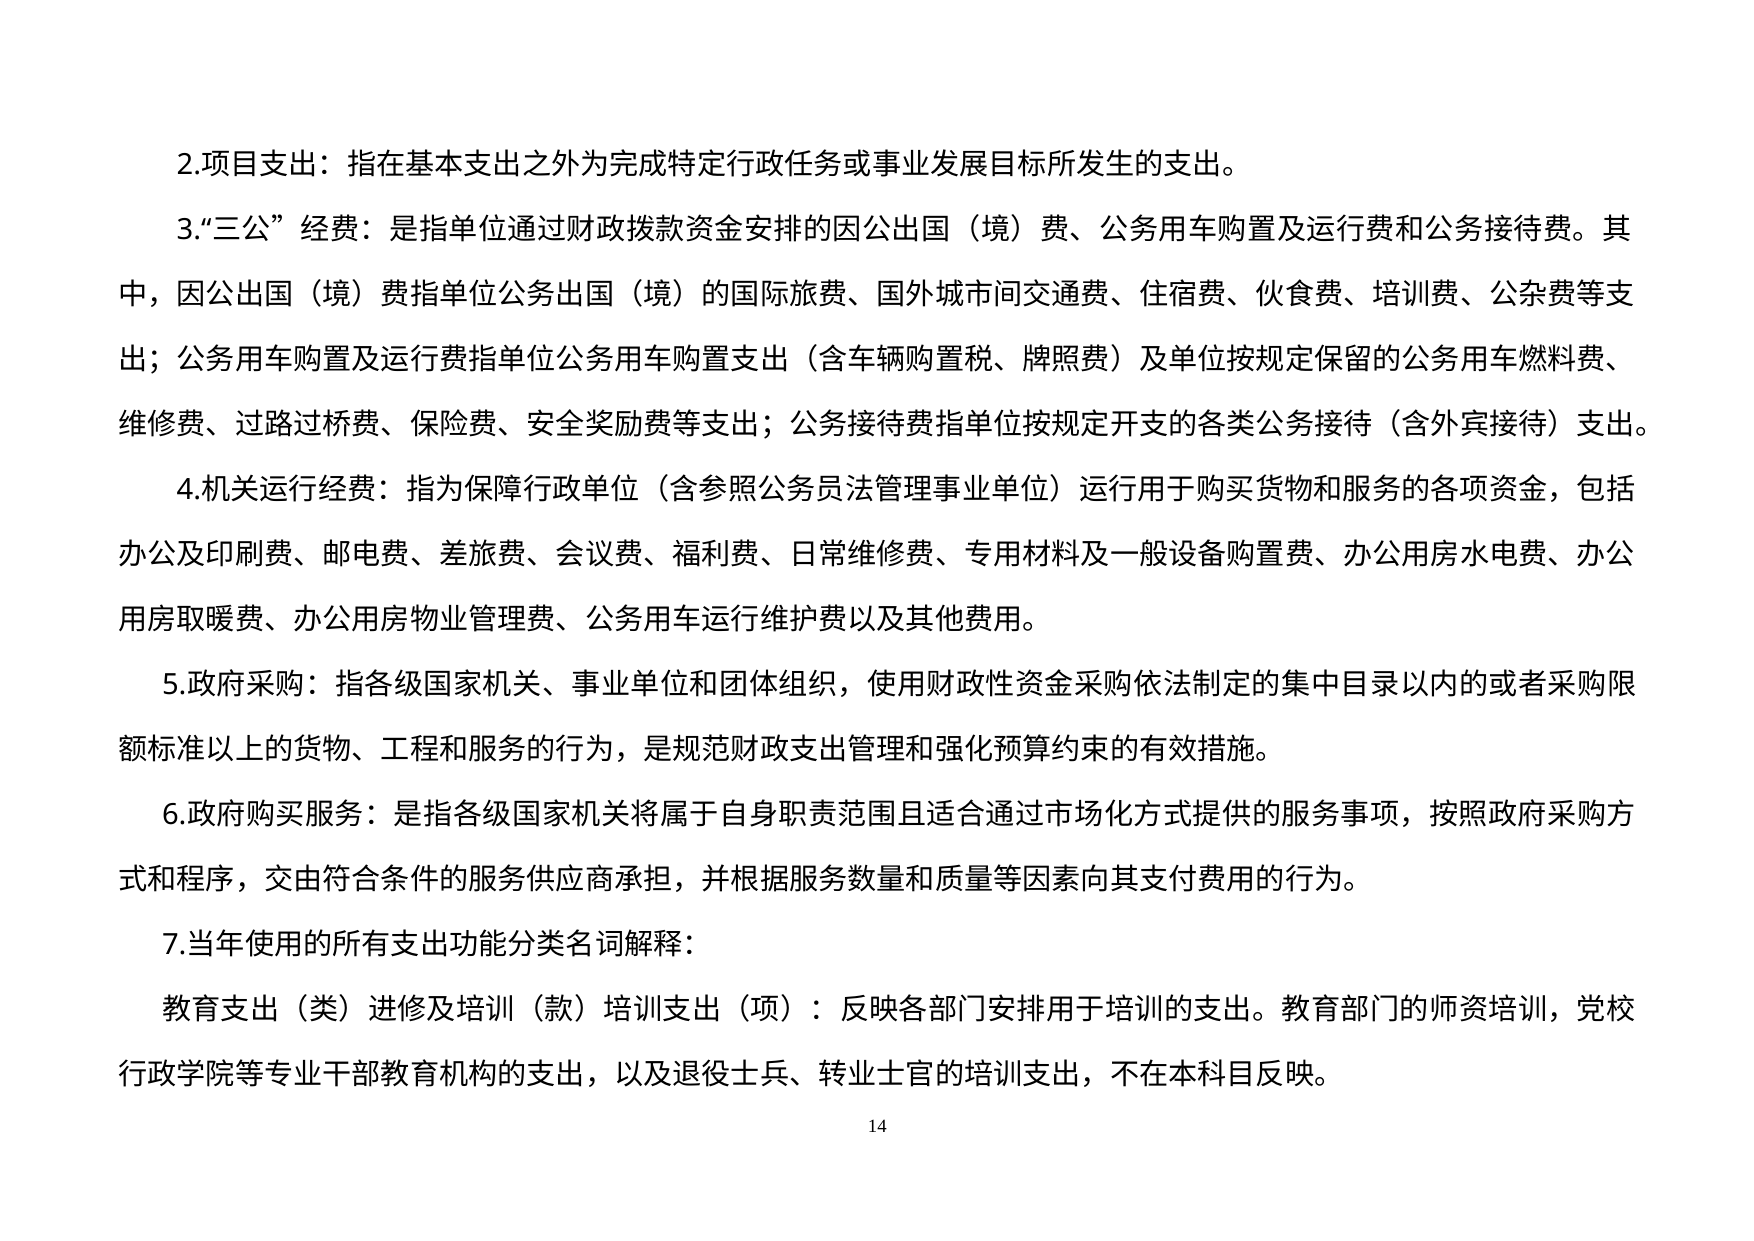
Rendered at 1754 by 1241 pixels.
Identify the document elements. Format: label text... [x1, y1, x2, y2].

text 教育支出（类）进修及培训（款）培训支出（项）：反映各部门安排用于培训的支出。教育部门的师资培训，党校、行政学院等专业干部教育机构的支出，以及退役士兵、转业士官的培训支出，不在本科目反映。 [118, 974, 1636, 1104]
text 3.“三公”经费：是指单位通过财政拨款资金安排的因公出国（境）费、公务用车购置及运行费和公务接待费。其中，因公出国（境）费指单位公务出国（境）的国际旅费、国外城市间交通费、住宿费、伙食费、培训费、公杂费等支出；公务用车购置及运行费指单位公务用车购置支出（含车辆购置税、牌照费）及单位按规定保留的公务用车燃料费、维修费、过路过桥费、保险费、安全奖励费等支出；公务接待费指单位按规定开支的各类公务接待（含外宾接待）支出。 [118, 194, 1636, 454]
text 2.项目支出：指在基本支出之外为完成特定行政任务或事业发展目标所发生的支出。 [118, 129, 1636, 194]
text 7.当年使用的所有支出功能分类名词解释： [118, 909, 1636, 974]
text 5.政府采购：指各级国家机关、事业单位和团体组织，使用财政性资金采购依法制定的集中目录以内的或者采购限额标准以上的货物、工程和服务的行为，是规范财政支出管理和强化预算约束的有效措施。 [118, 649, 1636, 779]
text 4.机关运行经费：指为保障行政单位（含参照公务员法管理事业单位）运行用于购买货物和服务的各项资金，包括办公及印刷费、邮电费、差旅费、会议费、福利费、日常维修费、专用材料及一般设备购置费、办公用房水电费、办公用房取暖费、办公用房物业管理费、公务用车运行维护费以及其他费用。 [118, 454, 1636, 649]
text 6.政府购买服务：是指各级国家机关将属于自身职责范围且适合通过市场化方式提供的服务事项，按照政府采购方式和程序，交由符合条件的服务供应商承担，并根据服务数量和质量等因素向其支付费用的行为。 [118, 779, 1636, 909]
